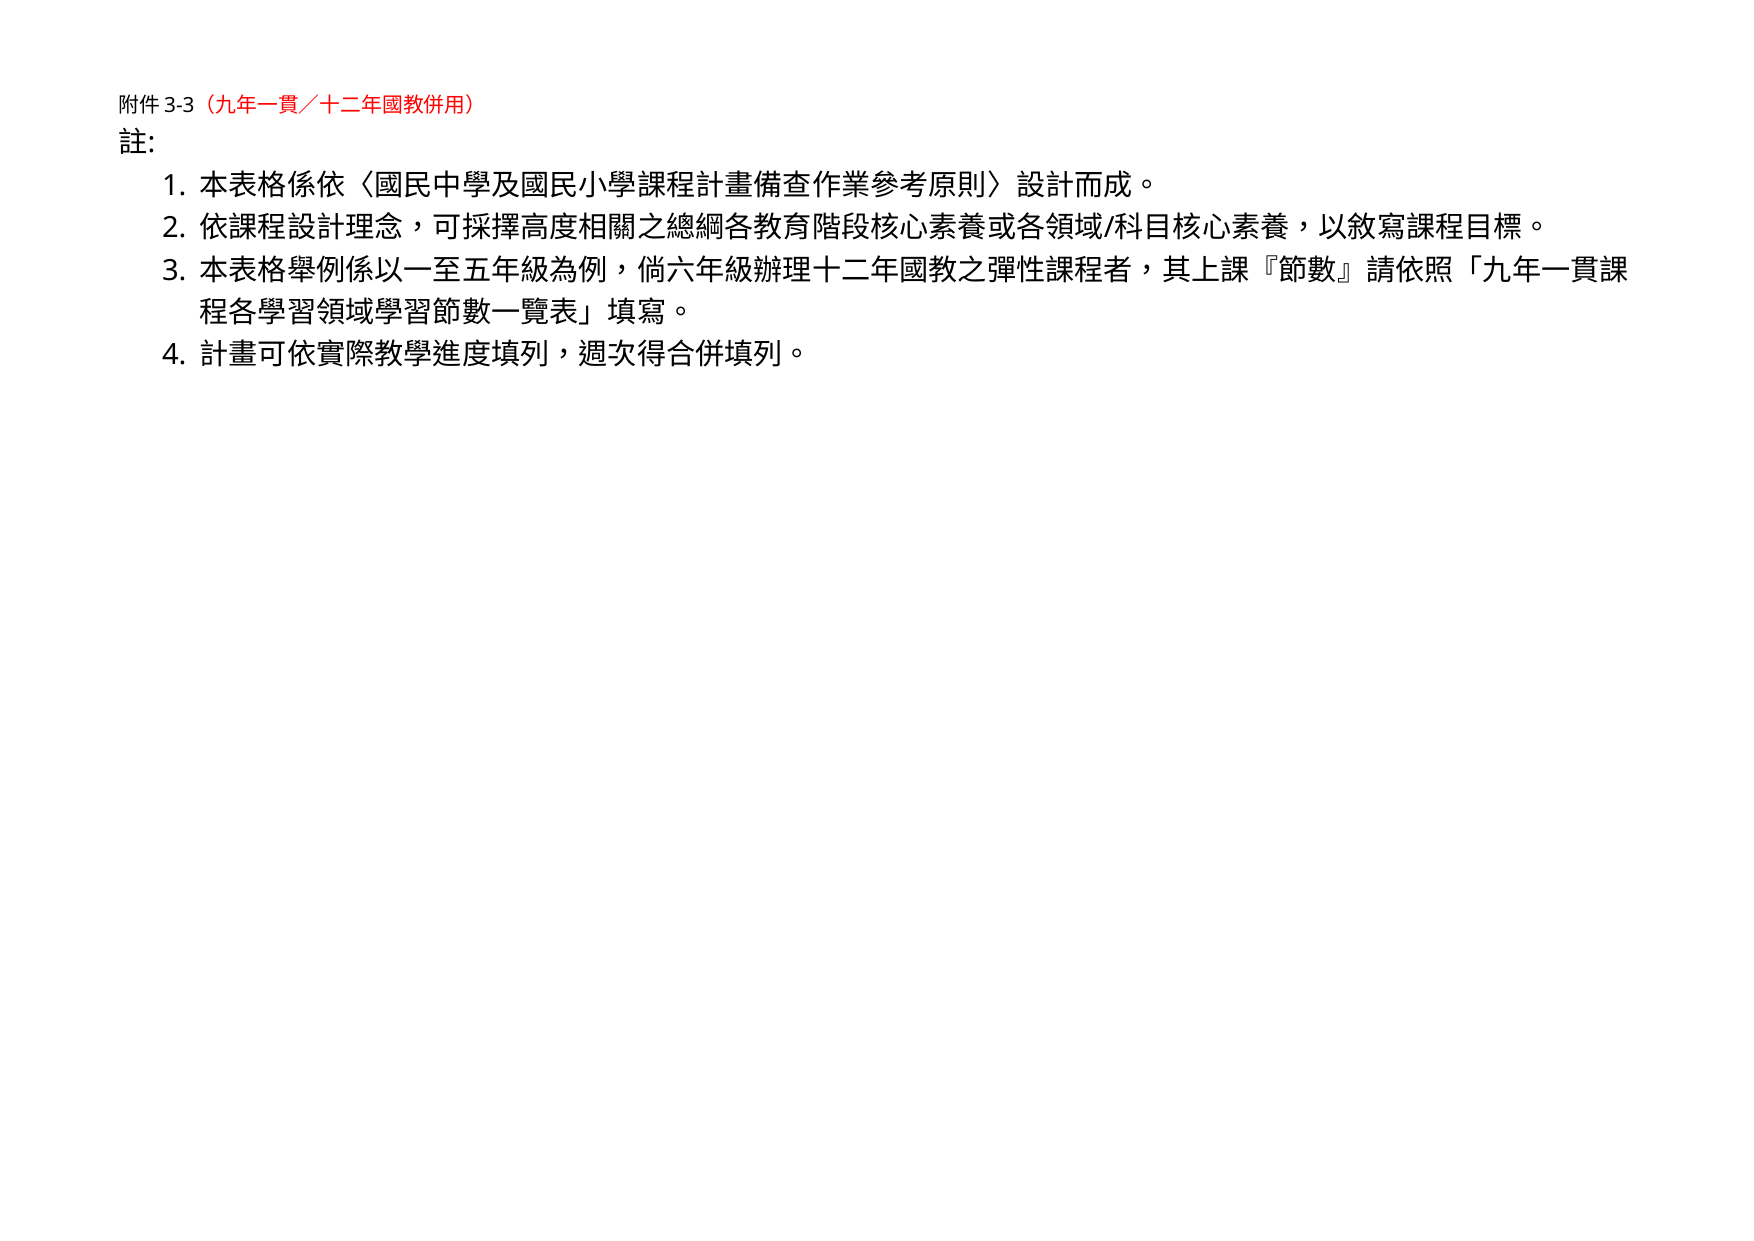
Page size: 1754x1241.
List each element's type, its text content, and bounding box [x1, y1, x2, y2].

list 計畫可依實際教學進度填列，週次得合併填列。 [162, 331, 1636, 373]
list 本表格係依〈國民中學及國民小學課程計畫備查作業參考原則〉設計而成。 [162, 161, 1636, 204]
list 依課程設計理念，可採擇高度相關之總綱各教育階段核心素養或各領域/科目核心素養，以敘寫課程目標。 [162, 204, 1636, 246]
list 本表格舉例係以一至五年級為例，倘六年級辦理十二年國教之彈性課程者，其上課『節數』請依照「九年一貫課程各學習領域學習節數一覽表」填寫。 [162, 246, 1636, 331]
text 註: [118, 119, 1636, 161]
